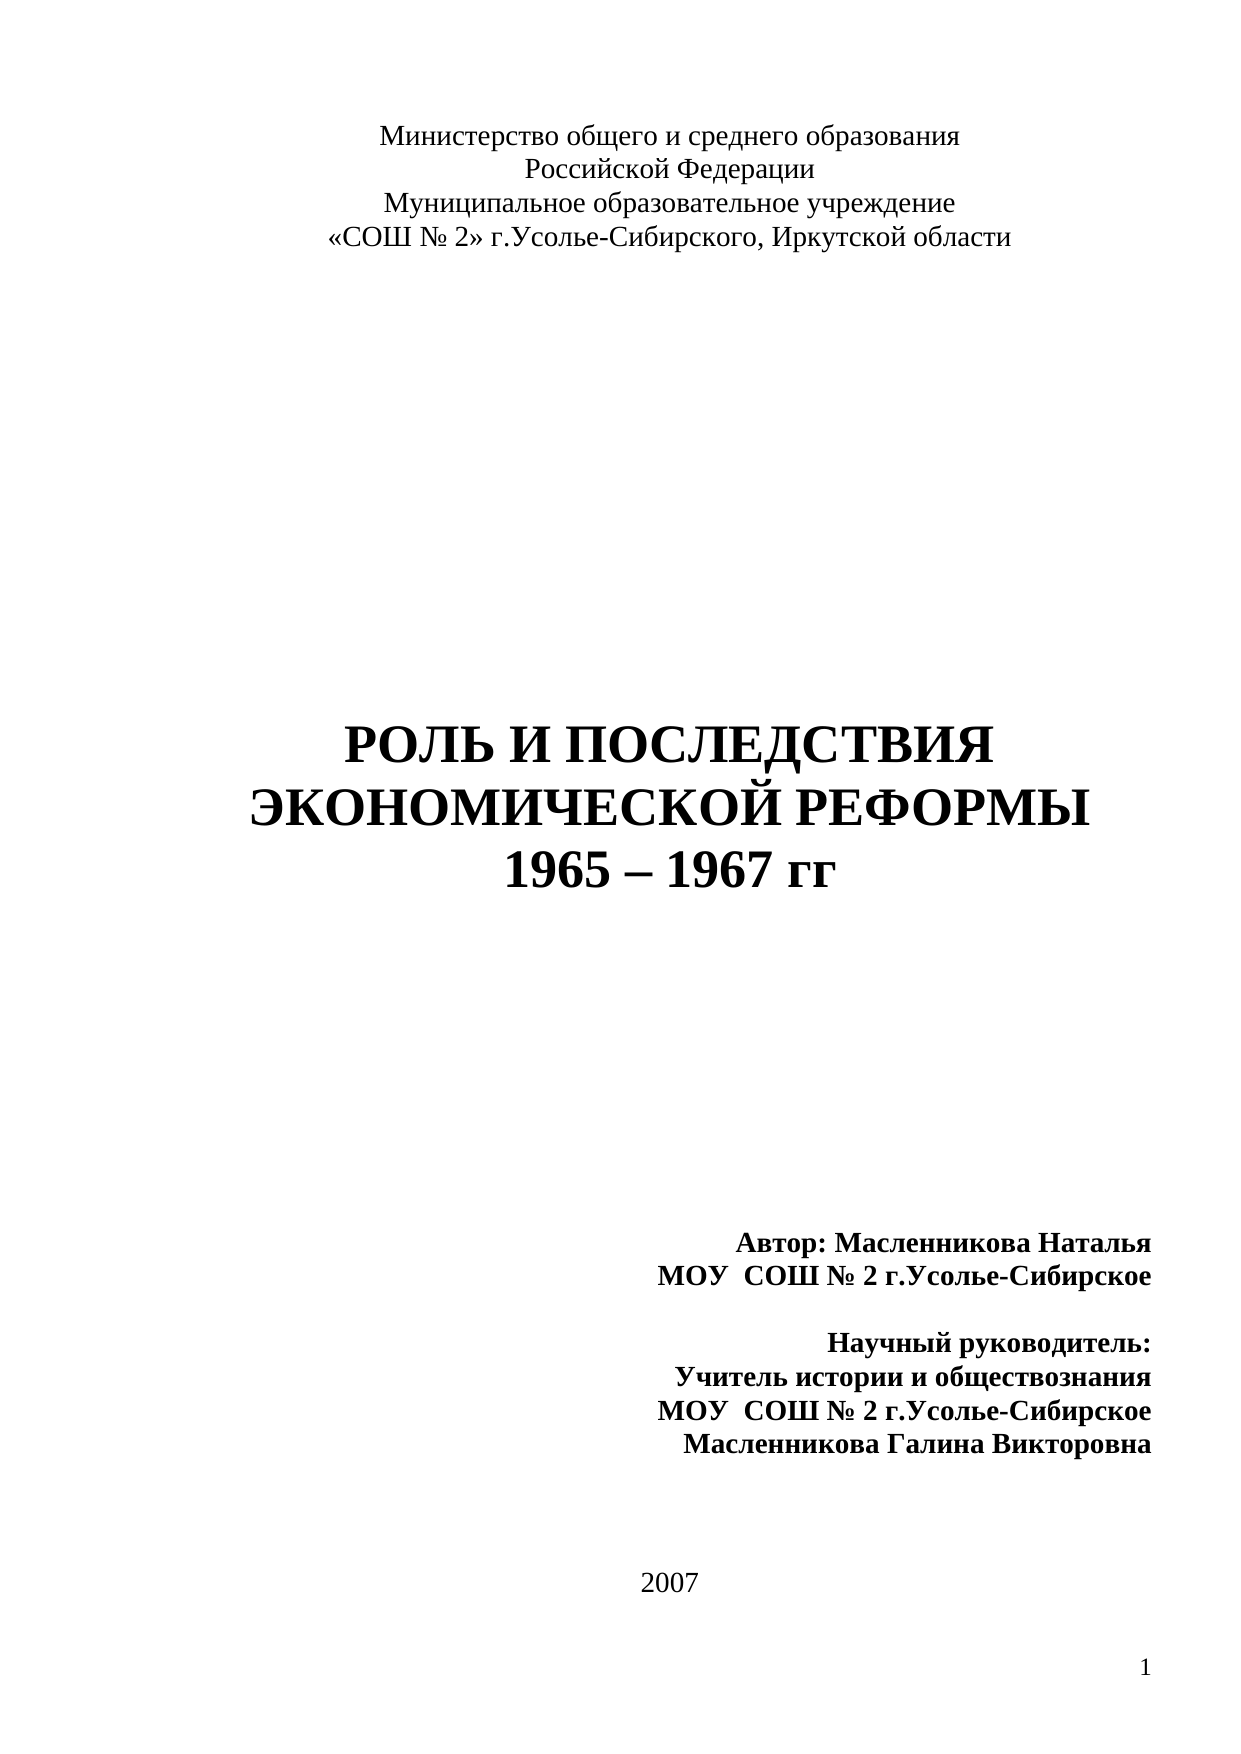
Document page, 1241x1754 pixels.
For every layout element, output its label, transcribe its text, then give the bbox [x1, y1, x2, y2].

text Муниципальное образовательное учреждение [187, 185, 1152, 219]
text Научный руководитель: [187, 1326, 1152, 1359]
text Учитель истории и обществознания [187, 1359, 1152, 1393]
text Масленникова Галина Викторовна [187, 1426, 1152, 1460]
text 1965 – 1967 гг [187, 837, 1152, 899]
text «СОШ № 2» г.Усолье-Сибирского, Иркутской области [187, 219, 1152, 252]
text Министерство общего и среднего образования [187, 118, 1152, 152]
text Российской Федерации [187, 152, 1152, 185]
text МОУ СОШ № .Усолье-Сибирское [187, 1393, 1152, 1426]
text РОЛЬ И ПОСЛЕДСТВИЯ ЭКОНОМИЧЕСКОЙ РЕФОРМЫ [187, 712, 1152, 837]
text МОУ СОШ № .Усолье-Сибирское [187, 1258, 1152, 1292]
text Автор: Масленникова Наталья [187, 1225, 1152, 1258]
text 2007 [187, 1565, 1152, 1599]
